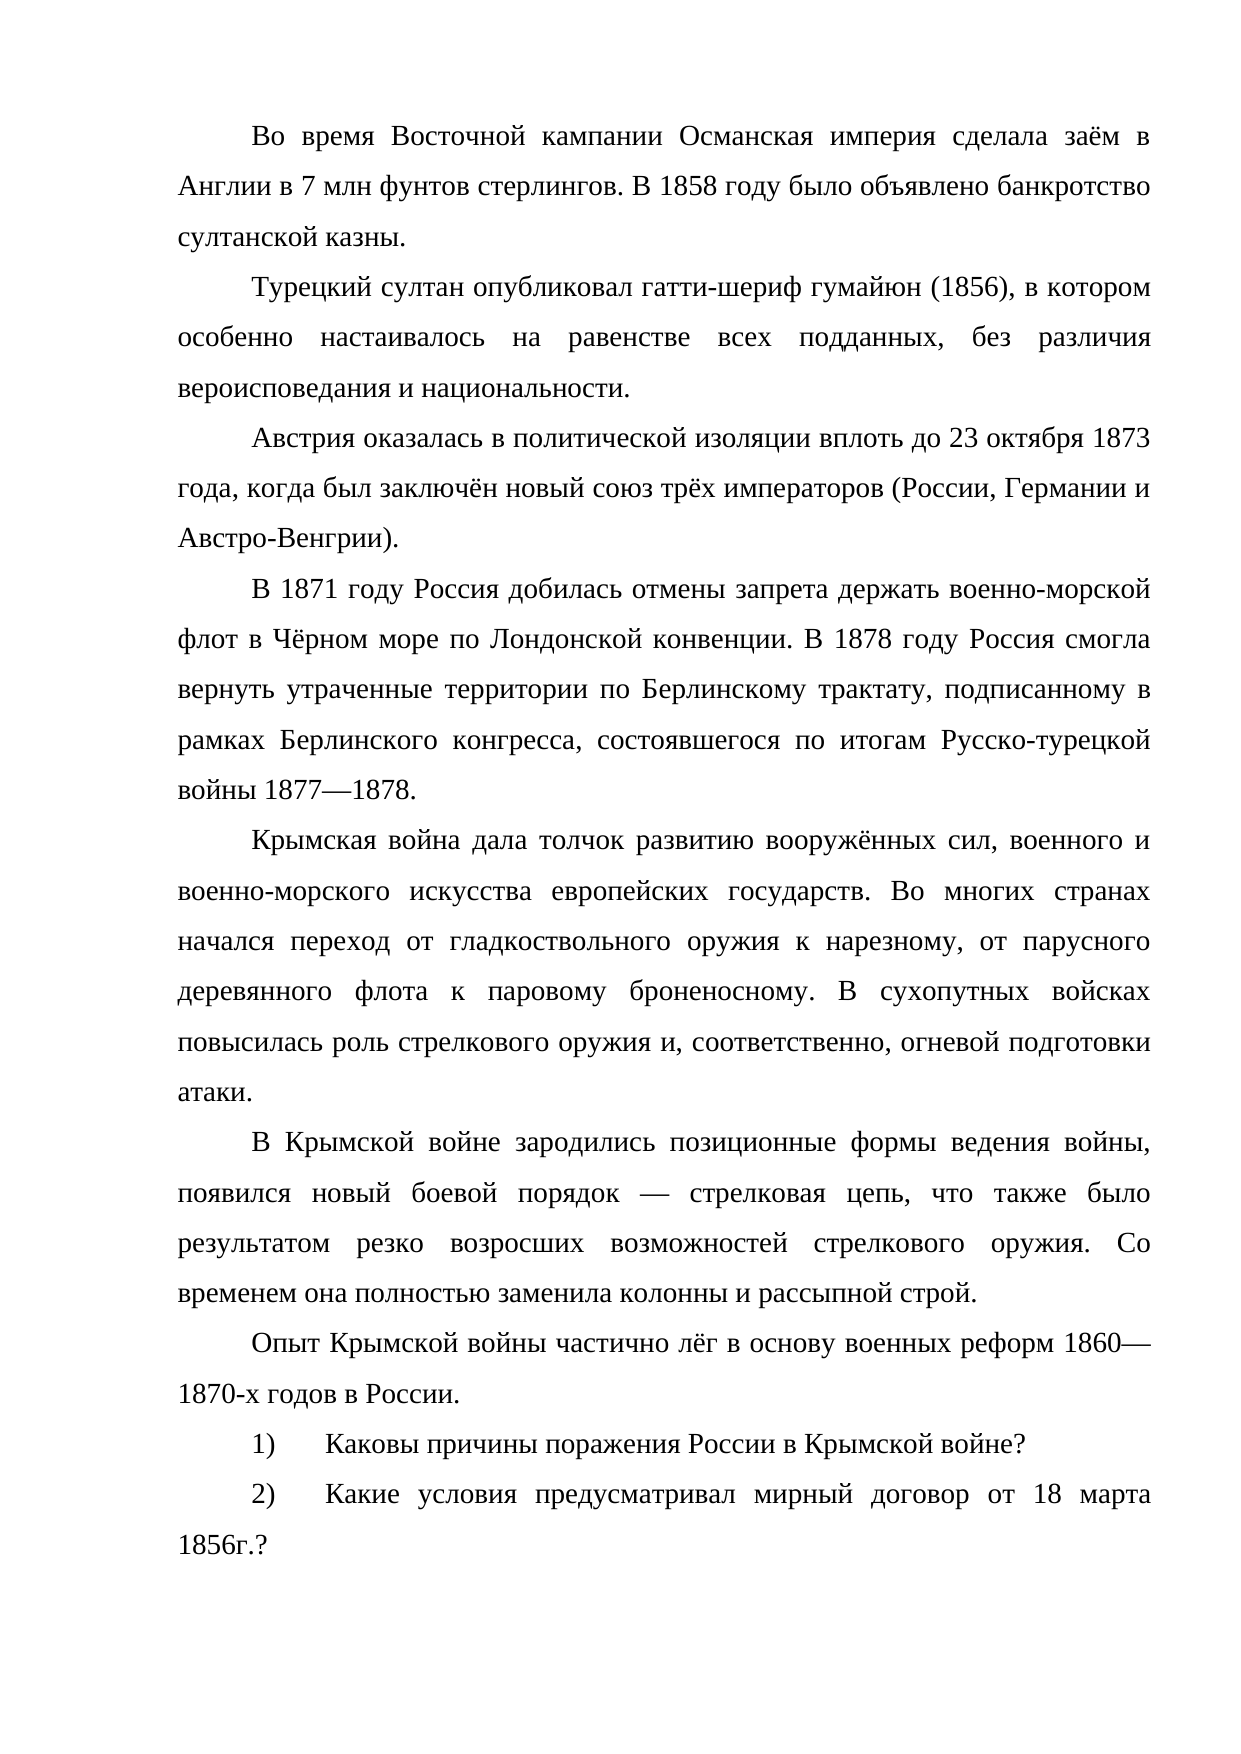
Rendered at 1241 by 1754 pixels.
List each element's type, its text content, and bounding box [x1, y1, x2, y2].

list Каковы причины поражения России в Крымской войне? [177, 1426, 1152, 1460]
text В Крымской войне зародились позиционные формы ведения войны, появился новый боевой порядок — стрелковая цепь, что также было результатом резко возросших возможностей стрелкового оружия. Со временем она полностью заменила колонны и рассыпной строй. [177, 1124, 1152, 1309]
text Крымская война дала толчок развитию вооружённых сил, военного и военно-морского искусства европейских государств. Во многих странах начался переход от гладкоствольного оружия к нарезному, от парусного деревянного флота к паровому броненосному. В сухопутных войсках повысилась роль стрелкового оружия и, соответственно, огневой подготовки атаки. [177, 822, 1152, 1108]
list Какие условия предусматривал мирный договор от 18 марта 1856г.? [177, 1477, 1152, 1560]
text Турецкий султан опубликовал гатти-шериф гумайюн (1856), в котором особенно настаивалось на равенстве всех подданных, без различия вероисповедания и национальности. [177, 269, 1152, 403]
text Опыт Крымской войны частично лёг в основу военных реформ 1860—1870-х годов в России. [177, 1326, 1152, 1409]
text Австрия оказалась в политической изоляции вплоть до 23 октября 1873 года, когда был заключён новый союз трёх императоров (России, Германии и Австро-Венгрии). [177, 420, 1152, 554]
text Во время Восточной кампании Османская империя сделала заём в Англии в 7 млн фунтов стерлингов. В 1858 году было объявлено банкротство султанской казны. [177, 118, 1152, 252]
text В 1871 году Россия добилась отмены запрета держать военно-морской флот в Чёрном море по Лондонской конвенции. В 1878 году Россия смогла вернуть утраченные территории по Берлинскому трактату, подписанному в рамках Берлинского конгресса, состоявшегося по итогам Русско-турецкой войны 1877—1878. [177, 571, 1152, 806]
